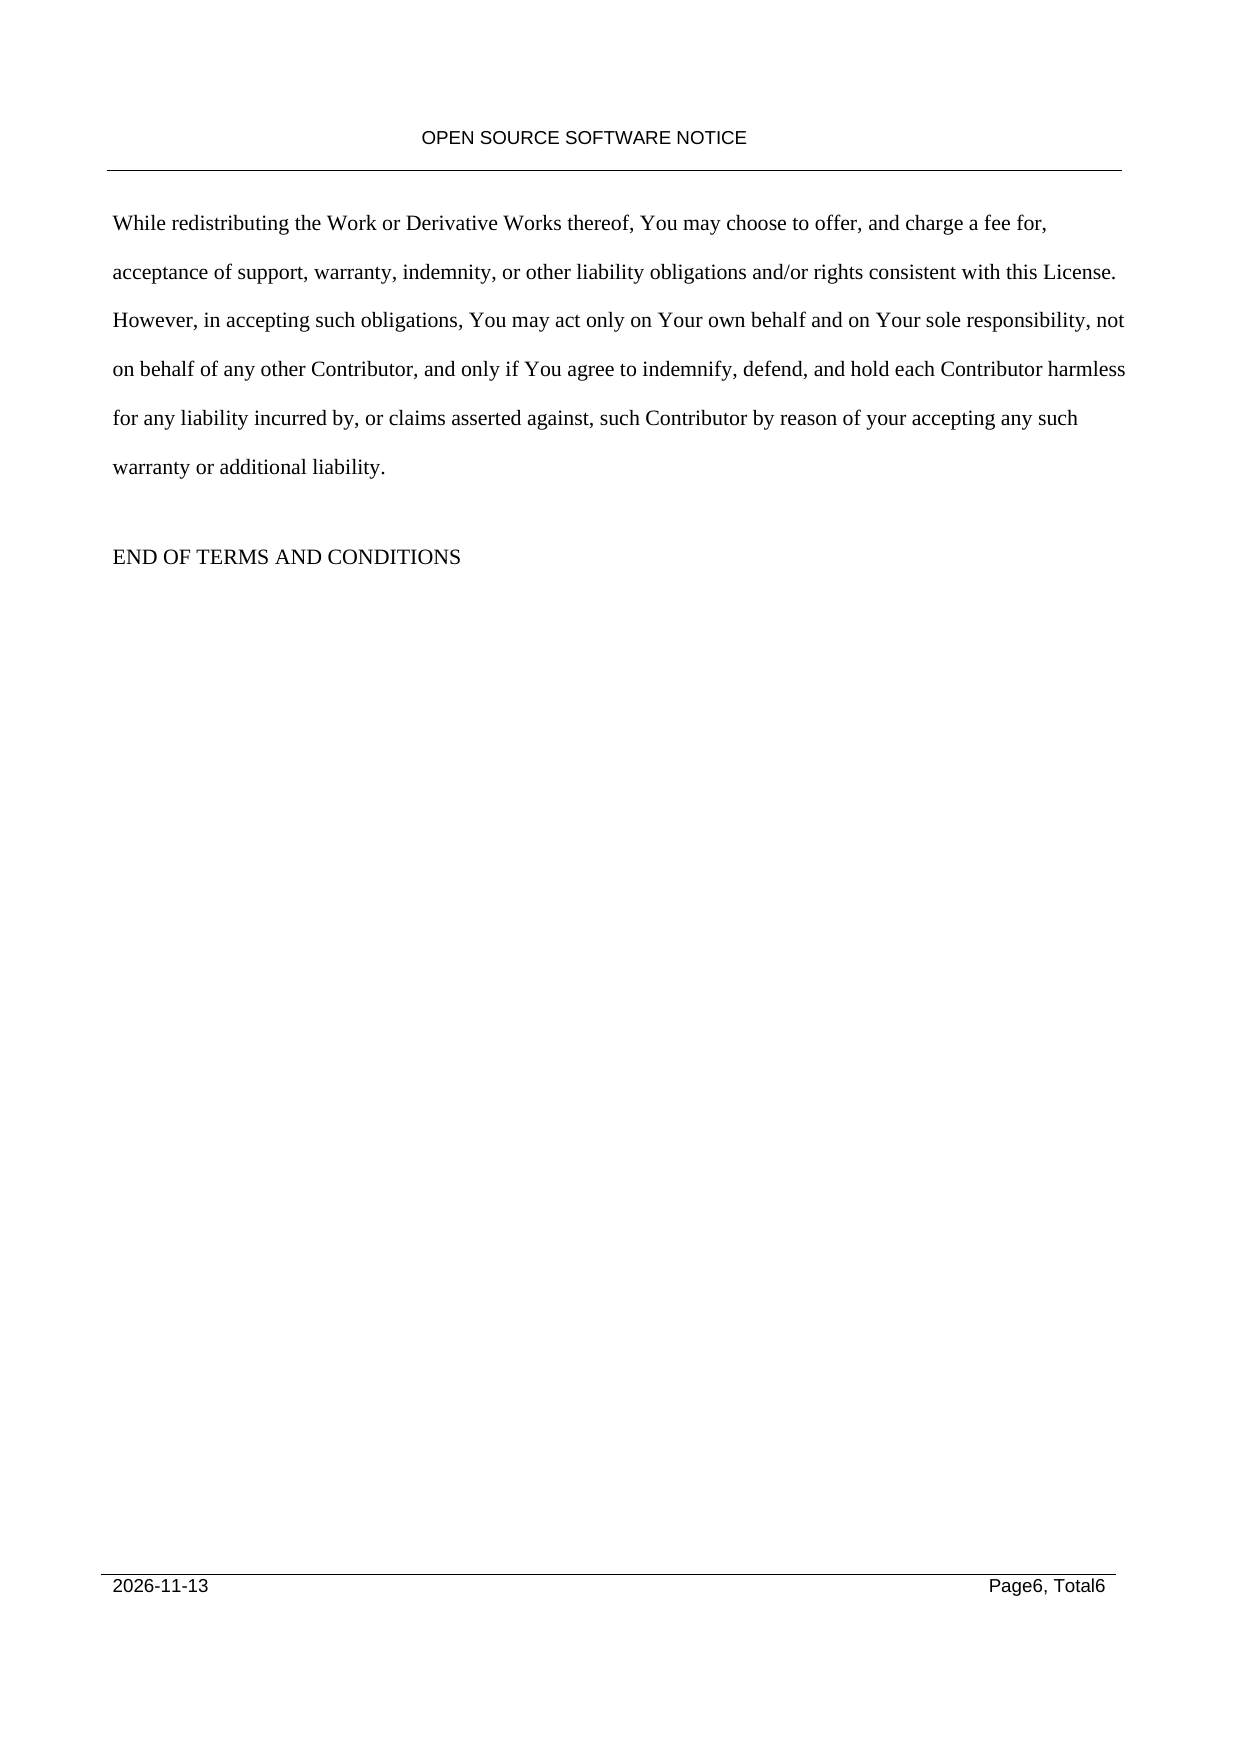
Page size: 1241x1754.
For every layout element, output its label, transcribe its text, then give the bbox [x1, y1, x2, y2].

text While redistributing the Work or Derivative Works thereof, You may choose to offer, and charge a fee for, acceptance of support, warranty, indemnity, or other liability obligations and/or rights consistent with this License. However, in accepting such obligations, You may act only on Your own behalf and on Your sole responsibility, not on behalf of any other Contributor, and only if You agree to indemnify, defend, and hold each Contributor harmless for any liability incurred by, or claims asserted against, such Contributor by reason of your accepting any such warranty or additional liability. [112, 206, 1128, 483]
text END OF TERMS AND CONDITIONS [112, 540, 1128, 573]
